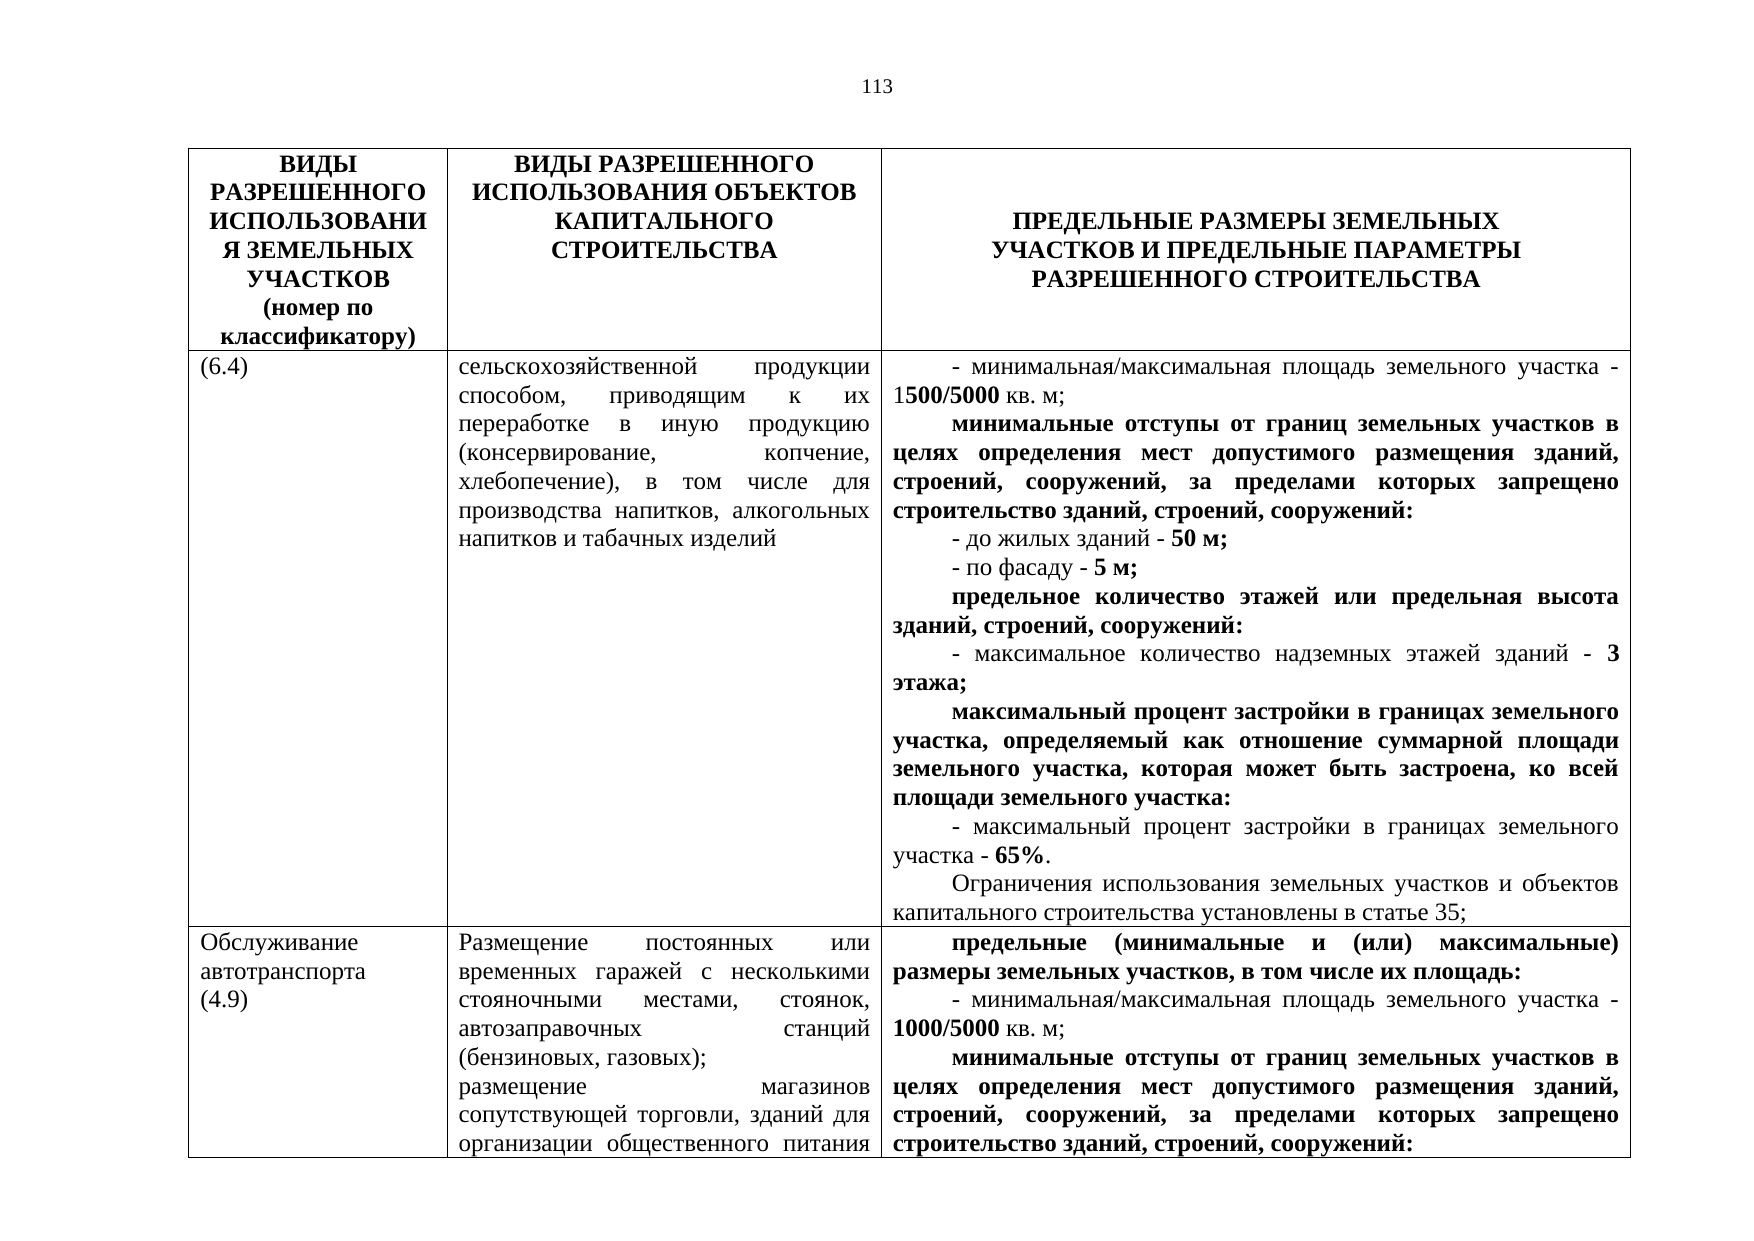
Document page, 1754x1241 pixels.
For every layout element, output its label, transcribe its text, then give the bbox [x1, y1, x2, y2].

table_header ПРЕДЕЛЬНЫЕ РАЗМЕРЫ ЗЕМЕЛЬНЫХ УЧАСТКОВ И ПРЕДЕЛЬНЫЕ ПАРАМЕТРЫ РАЗРЕШЕННОГО СТРОИТЕЛЬСТВА [882, 149, 1630, 350]
table_header ВИДЫ РАЗРЕШЕННОГО ИСПОЛЬЗОВАНИЯ ЗЕМЕЛЬНЫХ УЧАСТКОВ (номер по классификатору) [189, 149, 447, 350]
table_header ВИДЫ РАЗРЕШЕННОГО ИСПОЛЬЗОВАНИЯ ОБЪЕКТОВ КАПИТАЛЬНОГО СТРОИТЕЛЬСТВА [448, 149, 881, 350]
table_cell Пищевая промышленность (6.4) [189, 351, 447, 926]
table_cell Обслуживание автотранспорта (4.9) [189, 927, 447, 1157]
